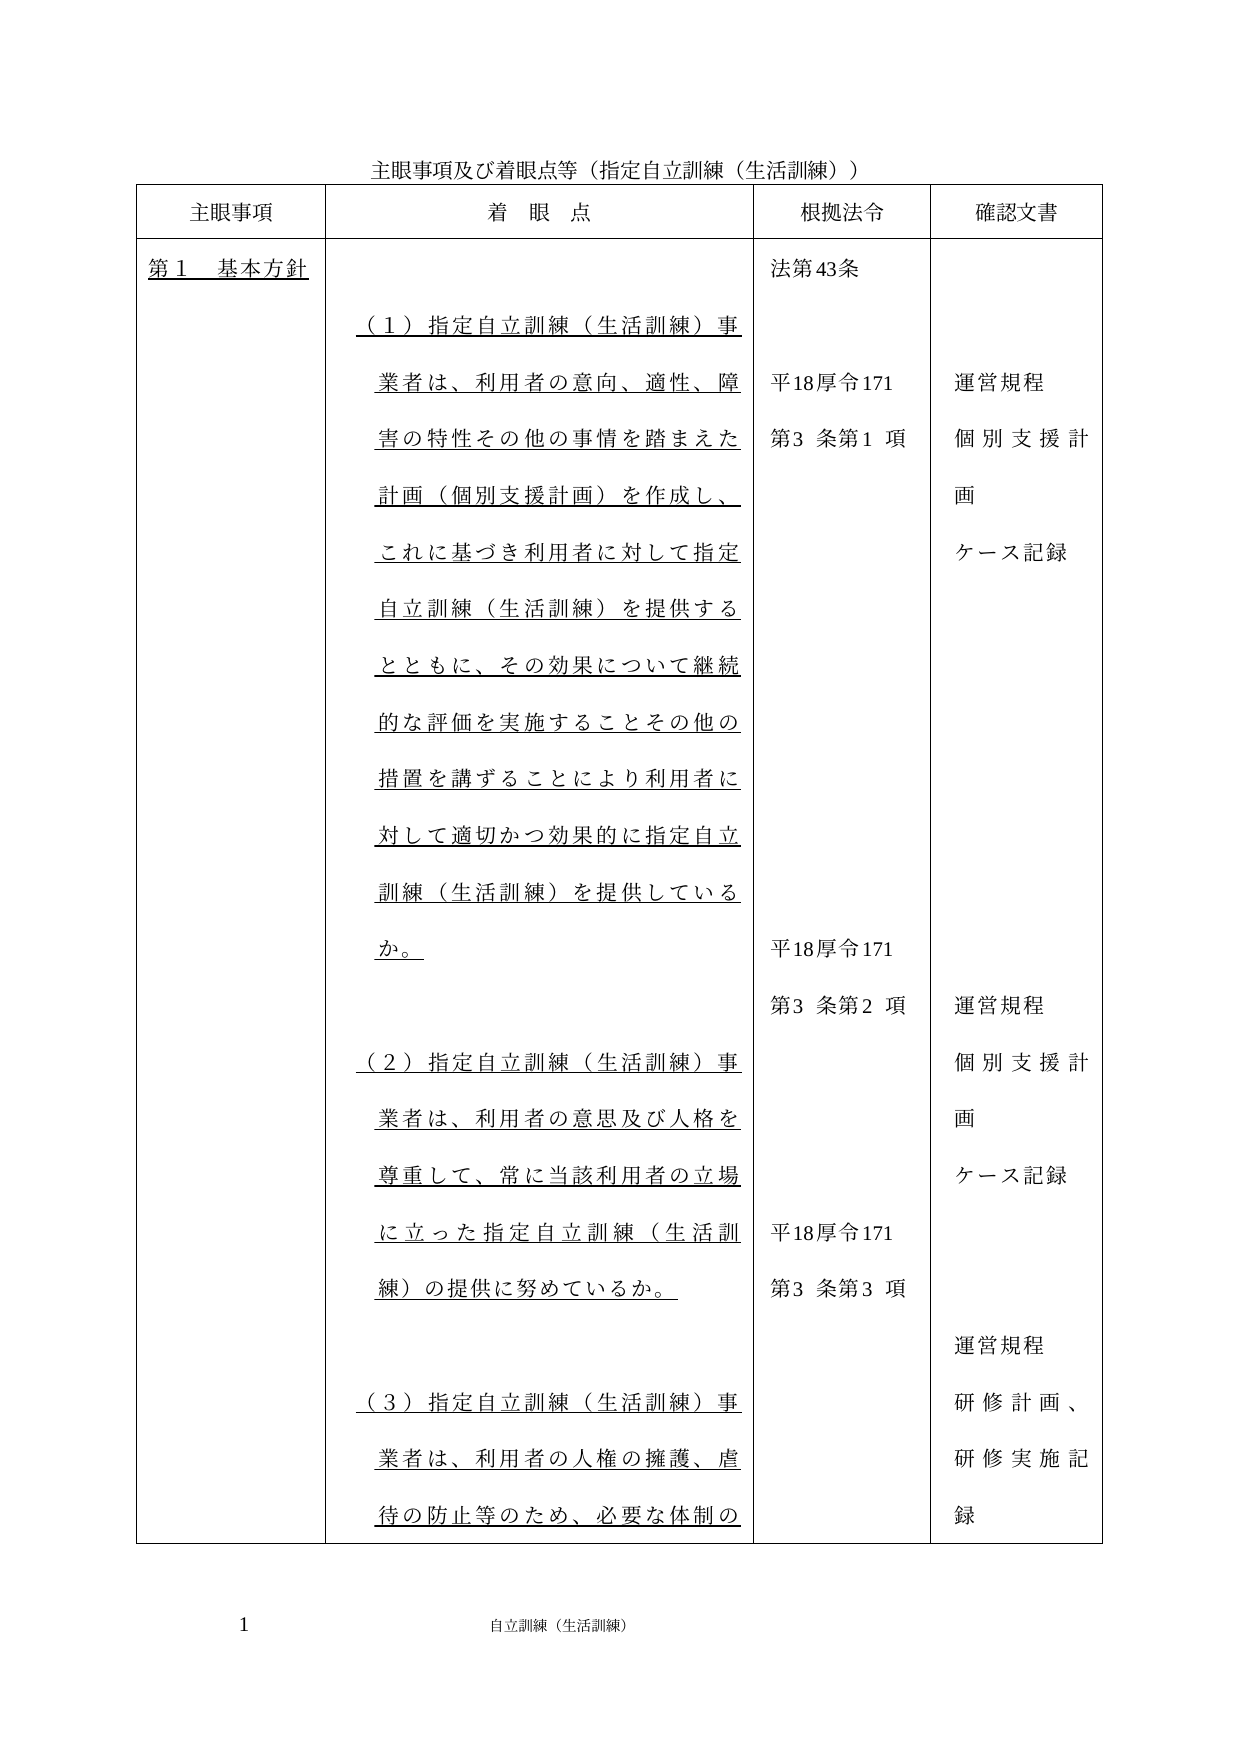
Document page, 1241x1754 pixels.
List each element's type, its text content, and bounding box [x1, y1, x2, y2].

table_header 根拠法令 [754, 185, 930, 238]
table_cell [754, 239, 930, 1543]
table_header 着 眼 点 [326, 185, 753, 238]
text 主眼事項及び着眼点等（指定自立訓練（生活訓練）） [148, 154, 1092, 184]
table_header 確認文書 [931, 185, 1102, 238]
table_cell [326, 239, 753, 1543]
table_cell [931, 239, 1102, 1543]
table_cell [137, 239, 325, 1543]
table_header 主眼事項 [137, 185, 325, 238]
